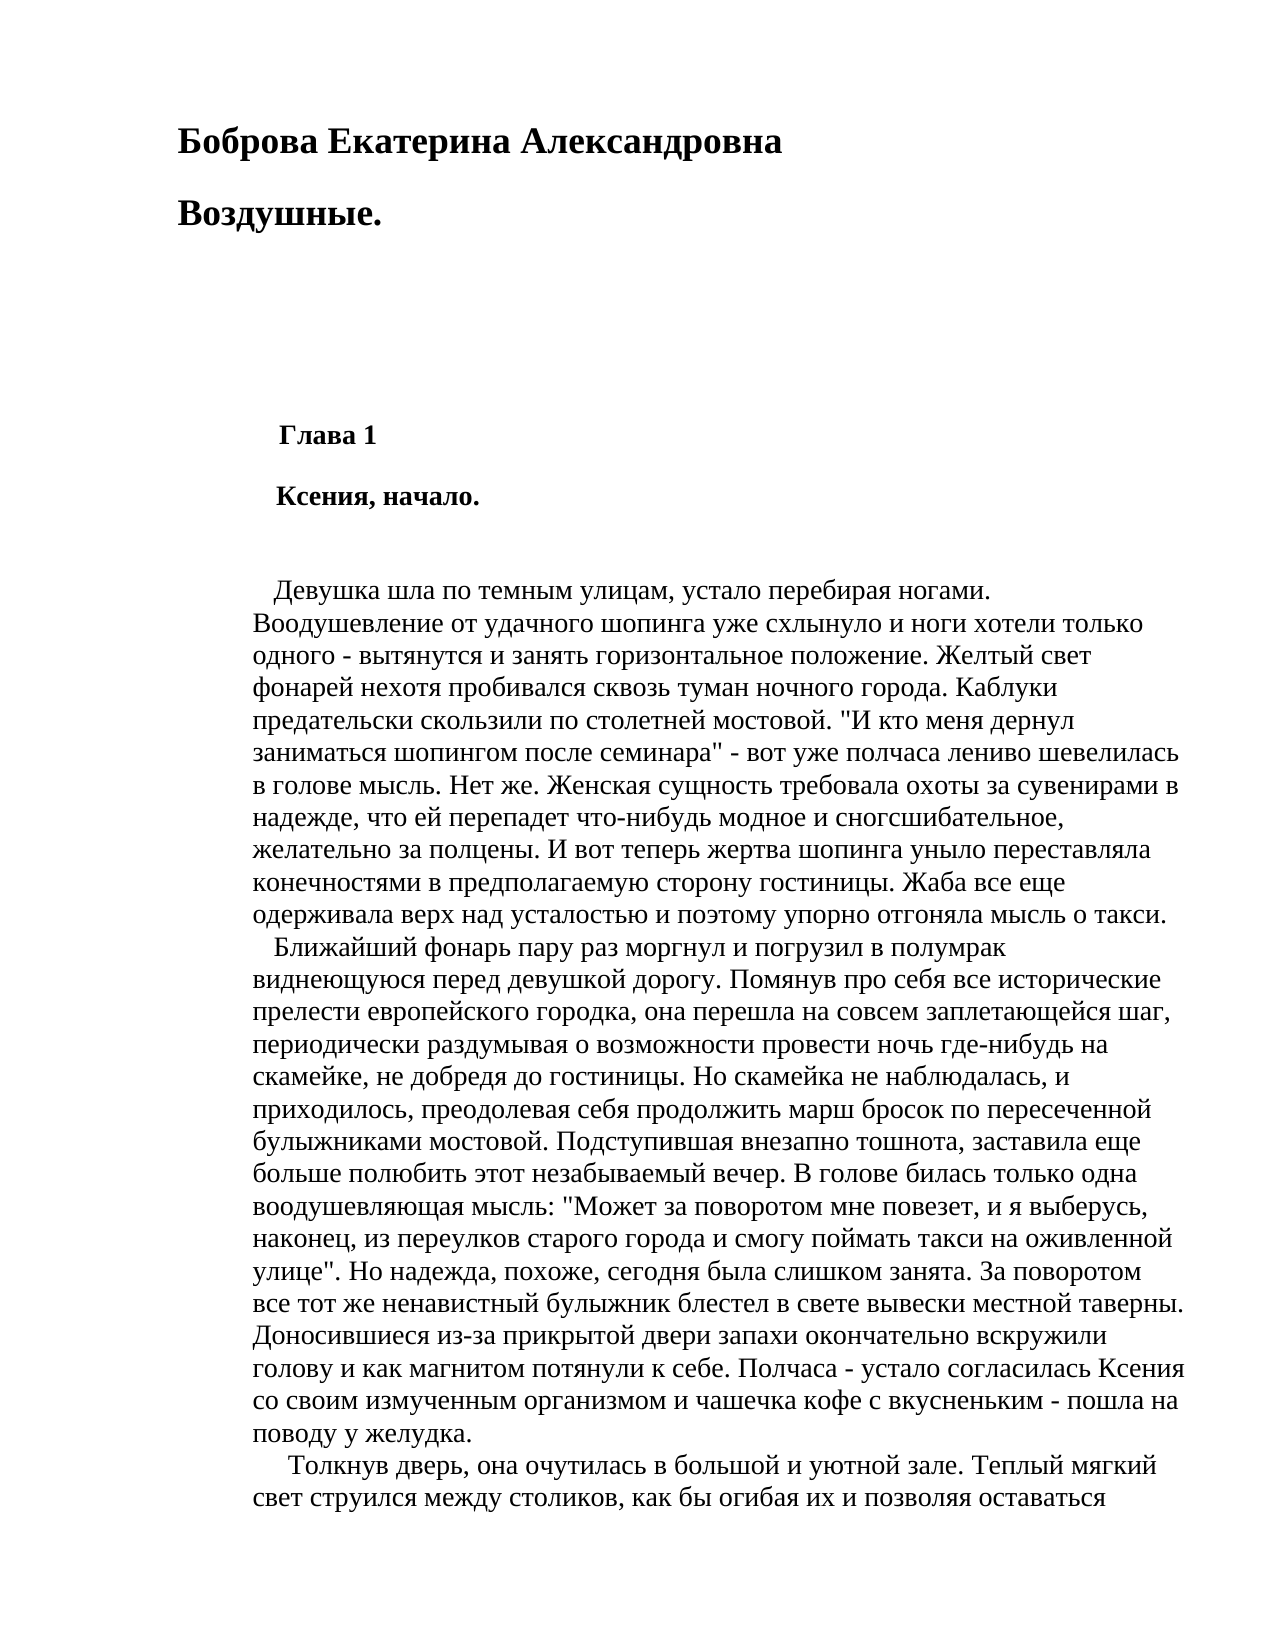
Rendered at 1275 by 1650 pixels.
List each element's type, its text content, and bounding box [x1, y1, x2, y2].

subtitle Воздушные. [177, 190, 1186, 233]
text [252, 1448, 1186, 1513]
subtitle Ксения, начало. [177, 479, 1186, 512]
text Ближайший фонарь пару раз моргнул и погрузил в полумрак виднеющуюся перед девушкой дорогу. Помянув про себя все исторические прелести европейского городка, она перешла на совсем заплетающейся шаг, периодически раздумывая о возможности провести ночь где-нибудь на скамейке, не добредя до гостиницы. Но скамейка не наблюдалась, и приходилось, преодолевая себя продолжить марш бросок по пересеченной булыжниками мостовой. Подступившая внезапно тошнота, заставила еще больше полюбить этот незабываемый вечер. В голове билась только одна воодушевляющая мысль: "Может за поворотом мне повезет, и я выберусь, наконец, из переулков старого города и смогу поймать такси на оживленной улице". Но надежда, похоже, сегодня была слишком занята. За поворотом все тот же ненавистный булыжник блестел в свете вывески местной таверны. Доносившиеся из-за прикрытой двери запахи окончательно вскружили голову и как магнитом потянули к себе. Полчаса - устало согласилась Ксения со своим измученным организмом и чашечка кофе с вкусненьким - пошла на поводу у желудка. [252, 930, 1186, 1448]
subtitle Боброва Екатерина Александровна [177, 118, 1186, 161]
subtitle Глава 1 [177, 418, 1186, 450]
text Девушка шла по темным улицам, устало перебирая ногами. Воодушевление от удачного шопинга уже схлынуло и ноги хотели только одного - вытянутся и занять горизонтальное положение. Желтый свет фонарей нехотя пробивался сквозь туман ночного города. Каблуки предательски скользили по столетней мостовой. "И кто меня дернул заниматься шопингом после семинара" - вот уже полчаса лениво шевелилась в голове мысль. Нет же. Женская сущность требовала охоты за сувенирами в надежде, что ей перепадет что-нибудь модное и сногсшибательное, желательно за полцены. И вот теперь жертва шопинга уныло переставляла конечностями в предполагаемую сторону гостиницы. Жаба все еще одерживала верх над усталостью и поэтому упорно отгоняла мысль о такси. [252, 573, 1186, 930]
